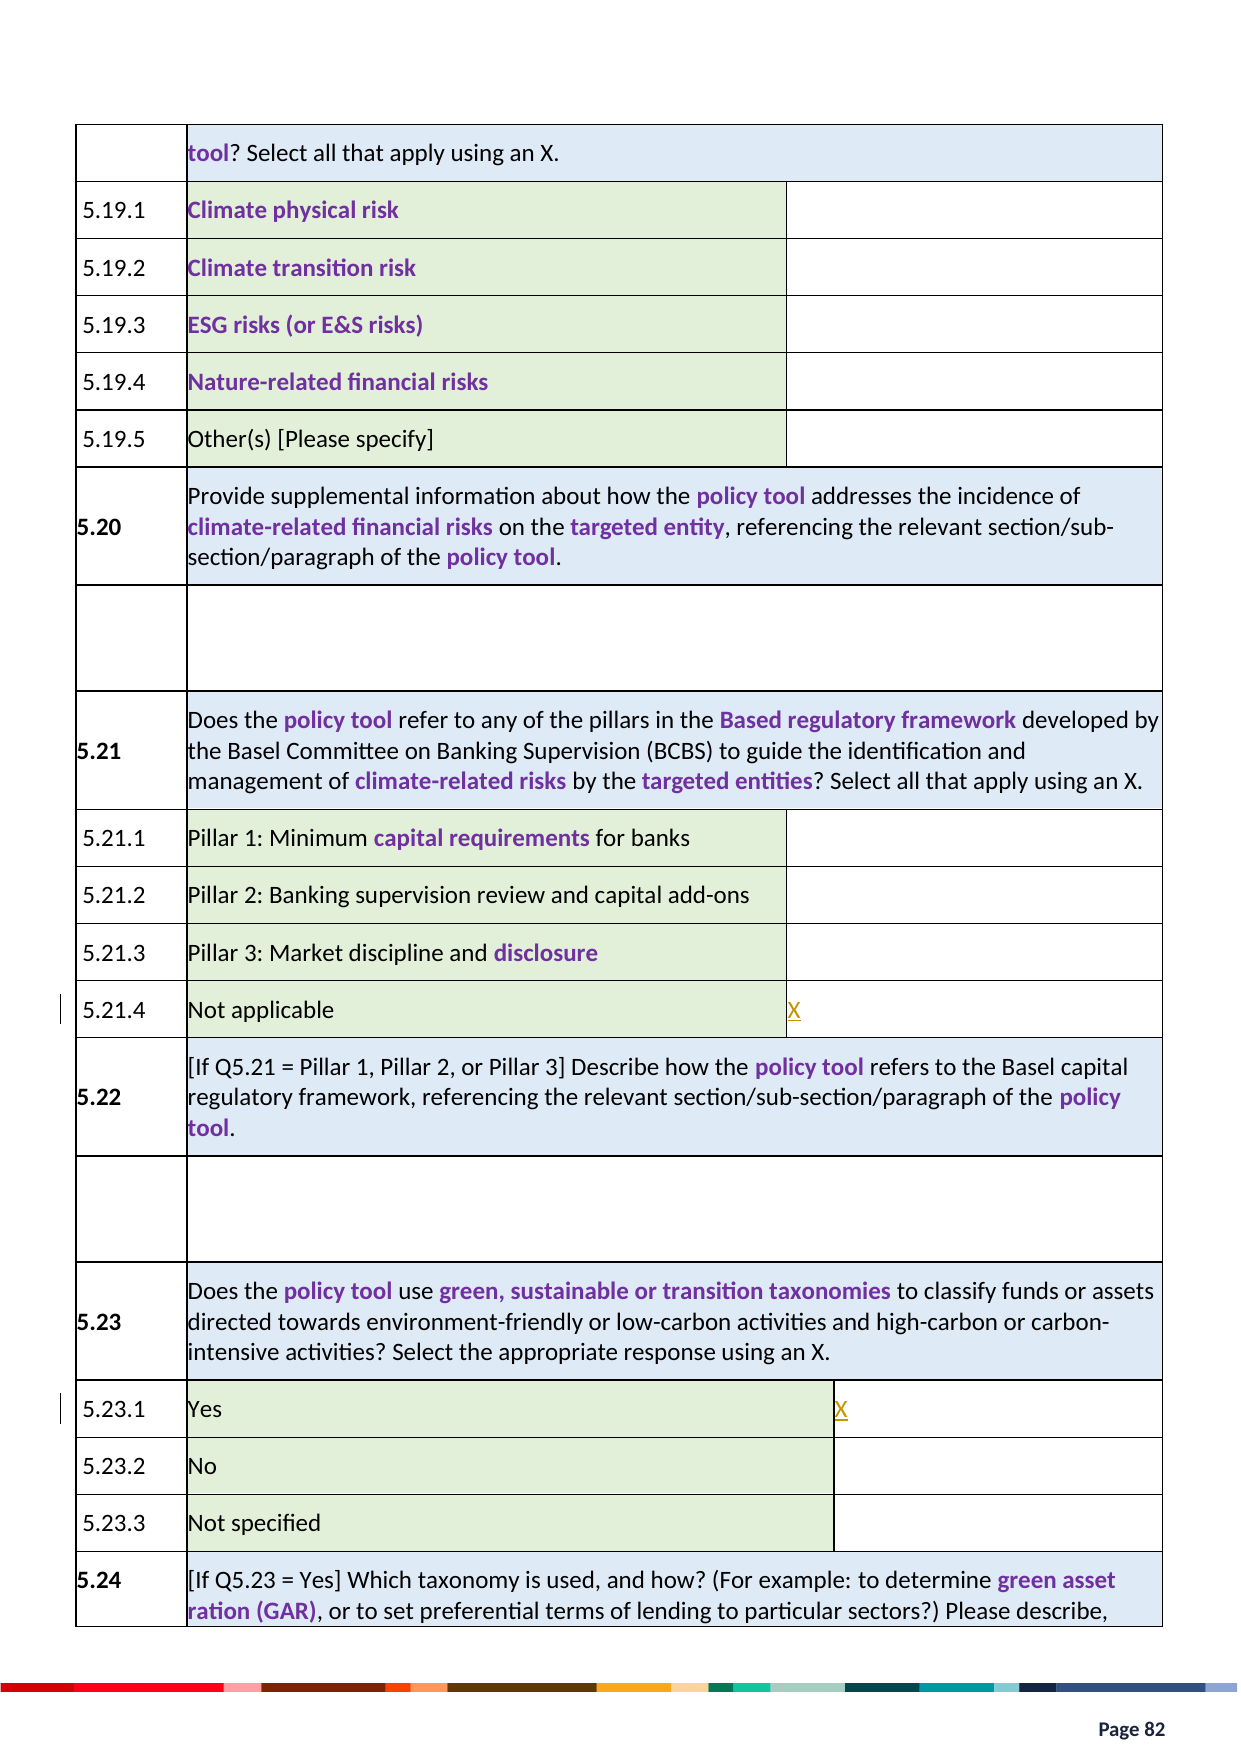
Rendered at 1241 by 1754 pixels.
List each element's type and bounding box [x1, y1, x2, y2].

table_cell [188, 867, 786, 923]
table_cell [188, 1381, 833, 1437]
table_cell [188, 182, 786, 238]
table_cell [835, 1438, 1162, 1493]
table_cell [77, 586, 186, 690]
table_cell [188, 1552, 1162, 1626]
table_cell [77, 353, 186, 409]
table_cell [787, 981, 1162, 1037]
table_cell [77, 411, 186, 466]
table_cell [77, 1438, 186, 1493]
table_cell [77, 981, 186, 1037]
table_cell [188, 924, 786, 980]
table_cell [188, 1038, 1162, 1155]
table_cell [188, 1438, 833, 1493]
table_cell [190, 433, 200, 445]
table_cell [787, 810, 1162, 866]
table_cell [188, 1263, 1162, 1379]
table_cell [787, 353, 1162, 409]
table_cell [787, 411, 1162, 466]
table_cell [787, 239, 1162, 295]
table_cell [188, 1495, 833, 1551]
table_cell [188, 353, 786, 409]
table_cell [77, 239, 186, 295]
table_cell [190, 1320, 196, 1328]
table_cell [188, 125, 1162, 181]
picture [0, 1683, 1236, 1692]
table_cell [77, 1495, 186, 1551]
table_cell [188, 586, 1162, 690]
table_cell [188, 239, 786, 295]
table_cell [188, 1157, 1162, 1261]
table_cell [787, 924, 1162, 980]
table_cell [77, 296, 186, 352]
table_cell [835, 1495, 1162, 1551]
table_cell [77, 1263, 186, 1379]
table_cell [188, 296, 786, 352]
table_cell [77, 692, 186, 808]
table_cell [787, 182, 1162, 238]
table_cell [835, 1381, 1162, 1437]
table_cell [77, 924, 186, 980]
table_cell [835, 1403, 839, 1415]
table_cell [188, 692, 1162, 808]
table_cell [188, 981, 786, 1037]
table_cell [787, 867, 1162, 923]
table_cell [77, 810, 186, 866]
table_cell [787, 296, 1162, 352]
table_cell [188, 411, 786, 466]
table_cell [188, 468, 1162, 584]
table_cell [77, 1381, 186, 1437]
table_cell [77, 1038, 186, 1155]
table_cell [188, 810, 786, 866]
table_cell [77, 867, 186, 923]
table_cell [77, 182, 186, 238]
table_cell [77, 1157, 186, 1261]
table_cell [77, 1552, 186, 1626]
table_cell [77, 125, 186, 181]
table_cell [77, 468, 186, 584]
